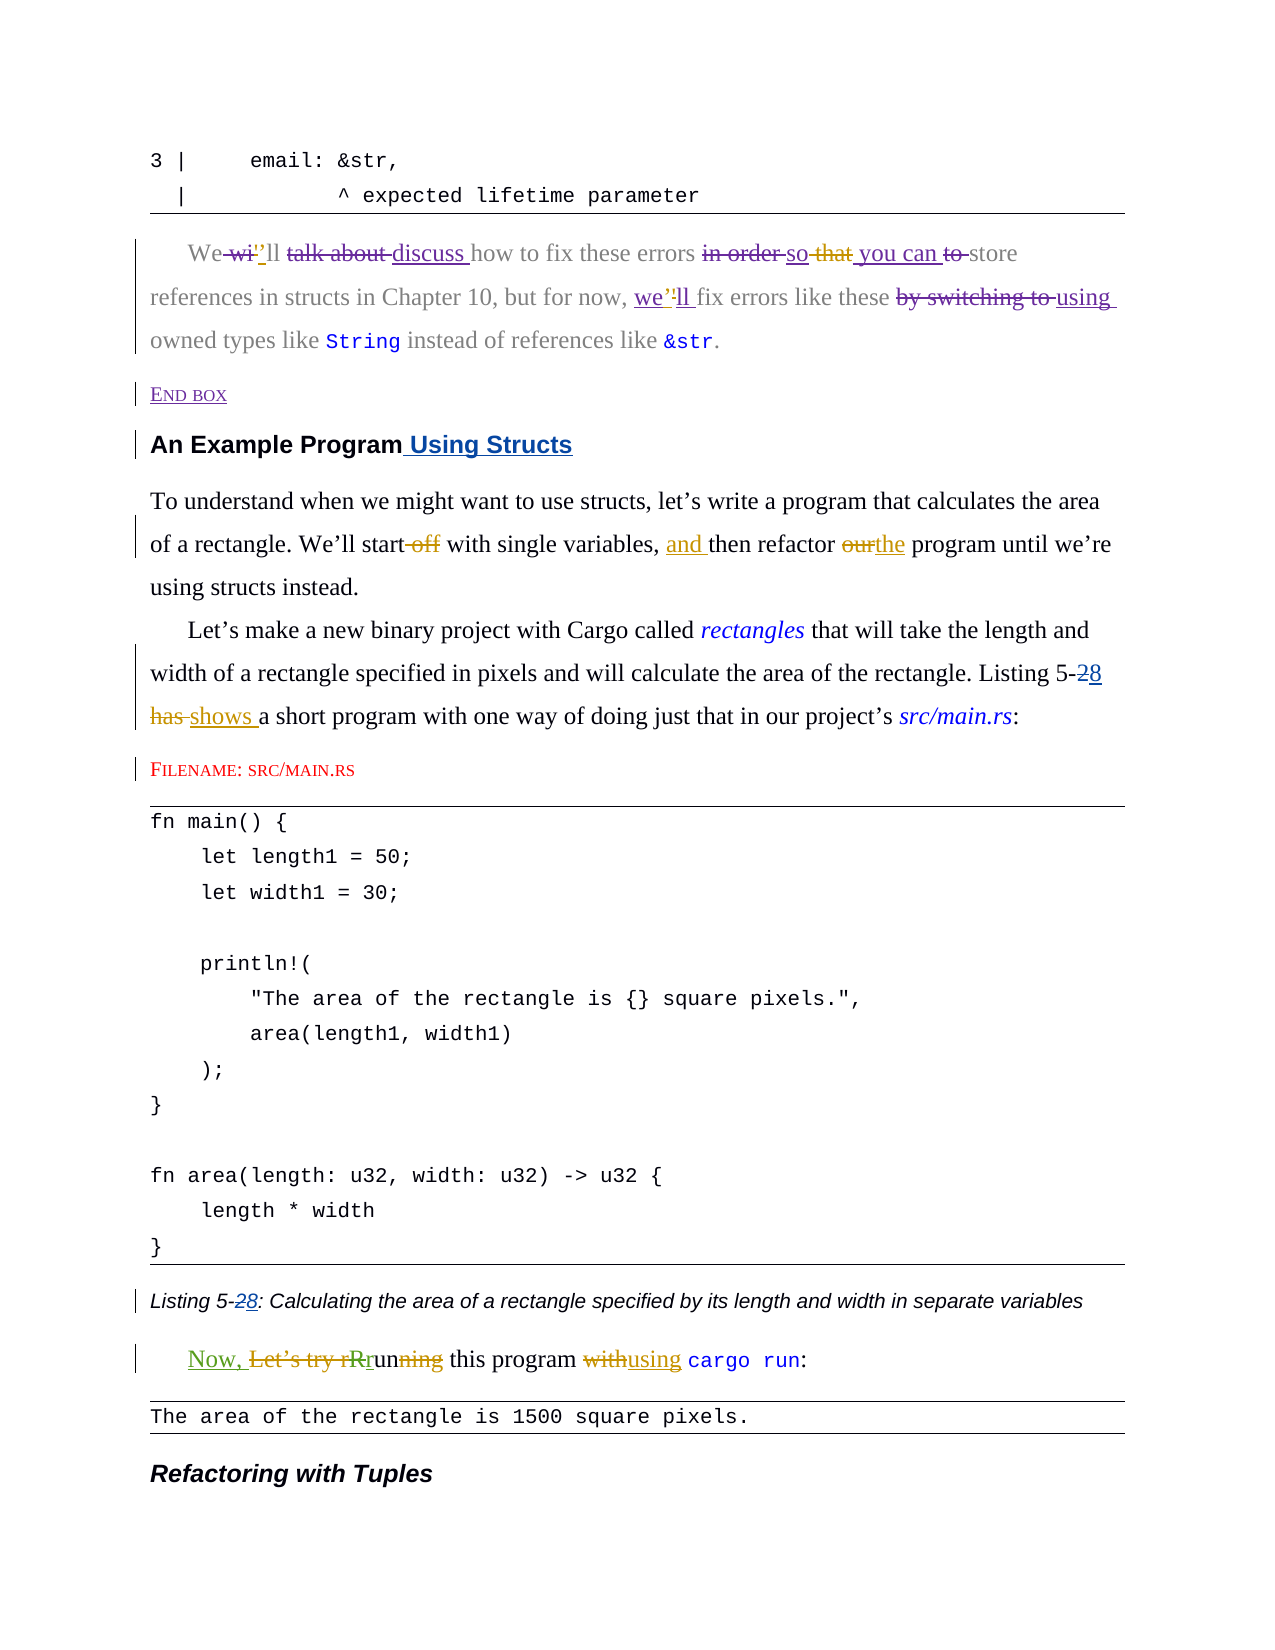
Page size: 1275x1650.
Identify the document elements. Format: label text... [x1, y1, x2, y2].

text 3 | email: &str, [150, 150, 1125, 174]
text length * width [150, 1200, 1125, 1224]
text Well how to fix these errors store references in structs in Chapter 10, but for now, fix errors like these owned types like String instead of references like &str. [150, 238, 1125, 354]
text let width1 = 30; [150, 882, 1125, 905]
text Let’s make a new binary project with Cargo called rectangles that will take the length and width of a rectangle specified in pixels and will calculate the area of the rectangle. Listing 5- a short program with one way of doing just that in our project’s src/main.rs: [150, 615, 1125, 730]
text ); [150, 1059, 1125, 1082]
text Listing 5-: Calculating the area of a rectangle specified by its length and width in separate variables [150, 1289, 1125, 1313]
text fn area(length: u32, width: u32) -> u32 { [150, 1165, 1125, 1189]
text Filename: src/main.rs [150, 757, 1125, 781]
text | ^ expected lifetime parameter [150, 185, 1125, 213]
text area(length1, width1) [150, 1023, 1125, 1047]
text fn main() { [150, 807, 1125, 834]
text println!( [150, 952, 1125, 976]
text The area of the rectangle is 1500 square pixels. [150, 1402, 1125, 1433]
text un this program cargo run: [150, 1344, 1125, 1373]
text } [150, 1236, 1125, 1264]
text An Example Program [150, 430, 1125, 459]
text To understand when we might want to use structs, let’s write a program that calculates the area of a rectangle. We’ll start with single variables, then refactor program until we’re using structs instead. [150, 486, 1125, 601]
text "The area of the rectangle is {} square pixels.", [150, 988, 1125, 1012]
text } [150, 1094, 1125, 1118]
text Refactoring with Tuples [150, 1459, 1125, 1488]
text let length1 = 50; [150, 846, 1125, 870]
